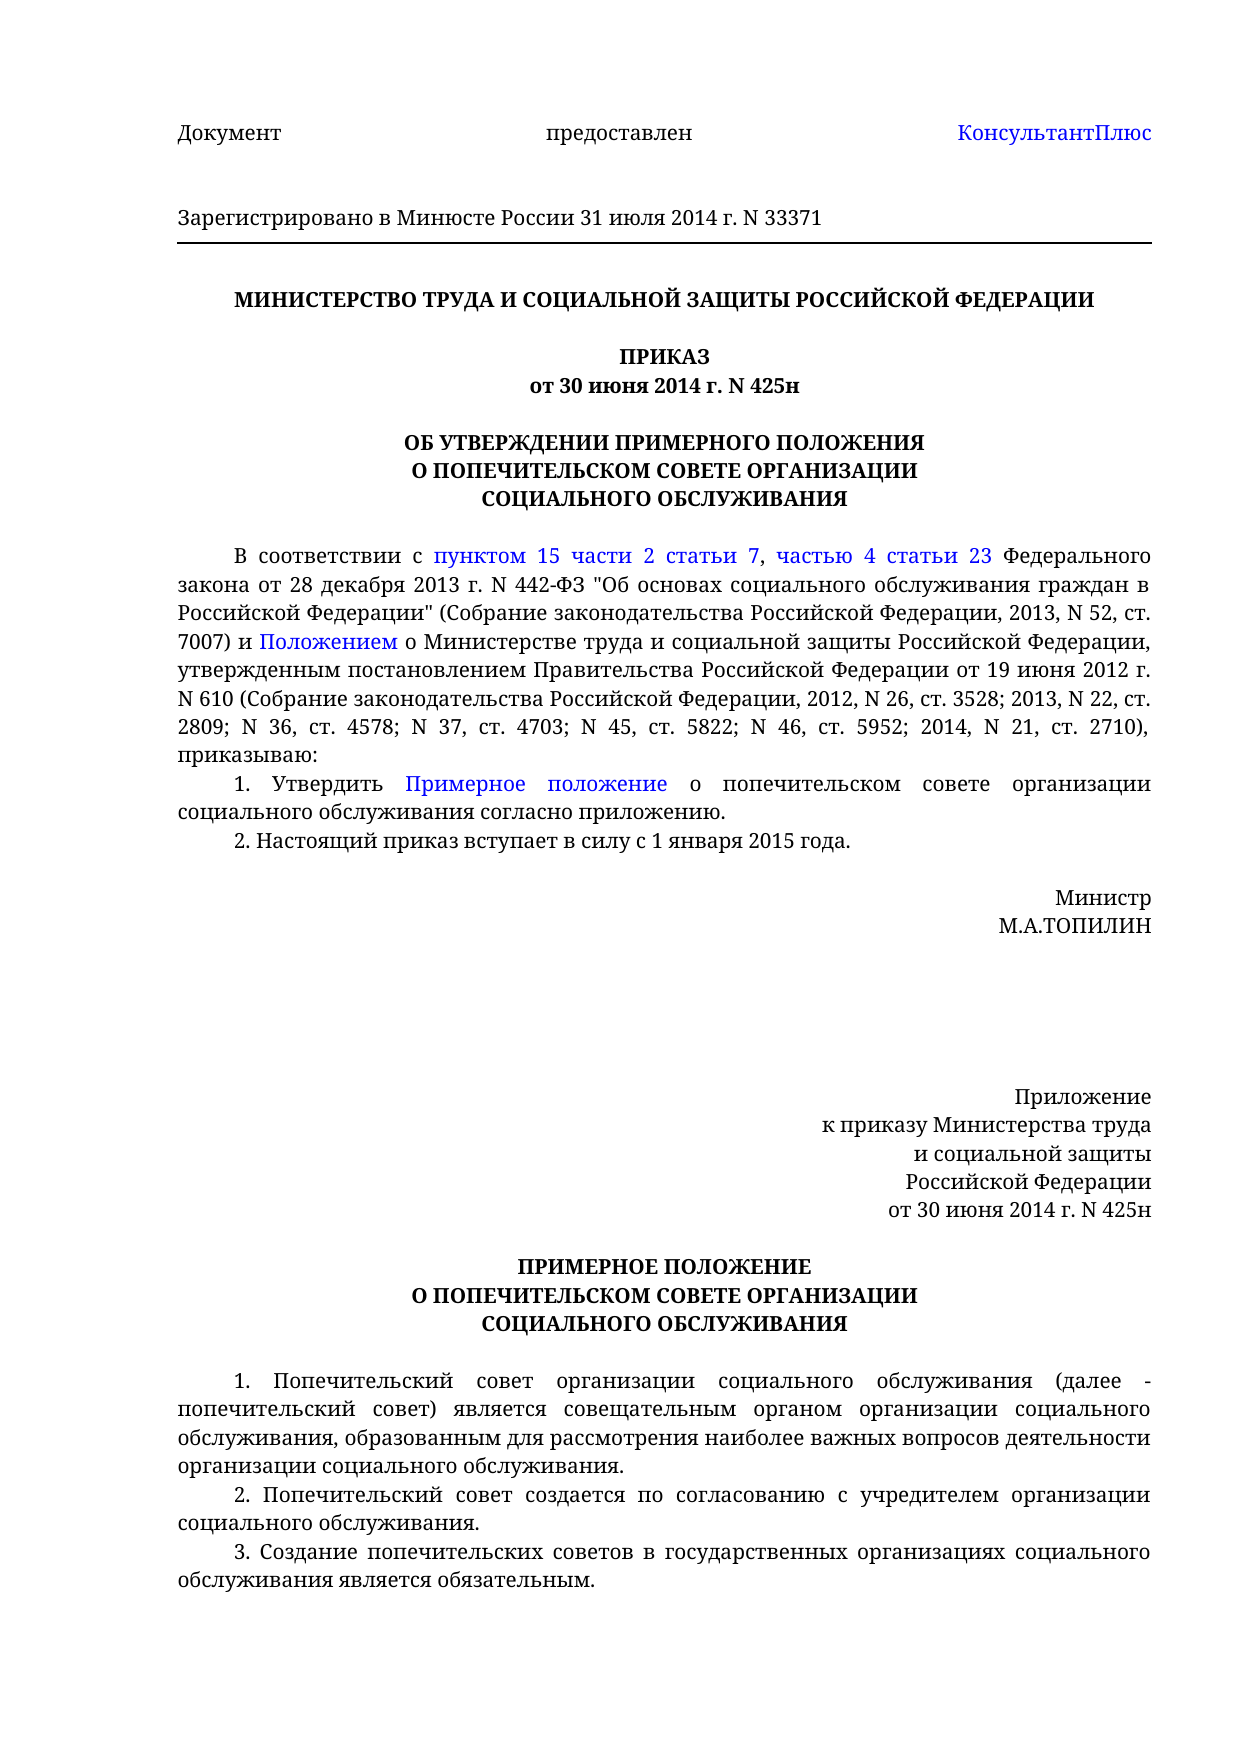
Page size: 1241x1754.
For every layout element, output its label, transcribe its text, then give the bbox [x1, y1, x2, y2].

text от 30 июня 2014 г. N 425н [177, 1196, 1152, 1224]
text Министр [177, 883, 1152, 911]
text М.А.ТОПИЛИН [177, 911, 1152, 939]
text ПРИМЕРНОЕ ПОЛОЖЕНИЕ [177, 1252, 1152, 1281]
text Приложение [177, 1082, 1152, 1110]
text 1. Попечительский совет организации социального обслуживания (далее - попечительский совет) является совещательным органом организации социального обслуживания, образованным для рассмотрения наиболее важных вопросов деятельности организации социального обслуживания. [177, 1366, 1152, 1480]
text В соответствии с пунктом 15 части 2 статьи 7, частью 4 статьи 23 Федерального закона от 28 декабря 2013 г. N 442-ФЗ "Об основах социального обслуживания граждан в Российской Федерации" (Собрание законодательства Российской Федерации, 2013, N 52, ст. 7007) и Положением о Министерстве труда и социальной защиты Российской Федерации, утвержденным постановлением Правительства Российской Федерации от 19 июня 2012 г. N 610 (Собрание законодательства Российской Федерации, 2012, N 26, ст. 3528; 2013, N 22, ст. 2809; N 36, ст. 4578; N 37, ст. 4703; N 45, ст. 5822; N 46, ст. 5952; 2014, N 21, ст. 2710), приказываю: [177, 541, 1152, 769]
text МИНИСТЕРСТВО ТРУДА И СОЦИАЛЬНОЙ ЗАЩИТЫ РОССИЙСКОЙ ФЕДЕРАЦИИ [177, 286, 1152, 314]
text и социальной защиты [177, 1139, 1152, 1167]
text 2. Попечительский совет создается по согласованию с учредителем организации социального обслуживания. [177, 1480, 1152, 1537]
text Зарегистрировано в Минюсте России 31 июля 2014 г. N 33371 [177, 203, 1152, 232]
text от 30 июня 2014 г. N 425н [177, 371, 1152, 399]
text Российской Федерации [177, 1167, 1152, 1196]
text ОБ УТВЕРЖДЕНИИ ПРИМЕРНОГО ПОЛОЖЕНИЯ [177, 428, 1152, 456]
text О ПОПЕЧИТЕЛЬСКОМ СОВЕТЕ ОРГАНИЗАЦИИ [177, 456, 1152, 484]
text О ПОПЕЧИТЕЛЬСКОМ СОВЕТЕ ОРГАНИЗАЦИИ [177, 1281, 1152, 1309]
text 1. Утвердить Примерное положение о попечительском совете организации социального обслуживания согласно приложению. [177, 769, 1152, 826]
text 2. Настоящий приказ вступает в силу с 1 января 2015 года. [177, 826, 1152, 854]
text к приказу Министерства труда [177, 1110, 1152, 1139]
text Документ предоставлен КонсультантПлюс [177, 118, 1152, 175]
text ПРИКАЗ [177, 342, 1152, 371]
text СОЦИАЛЬНОГО ОБСЛУЖИВАНИЯ [177, 484, 1152, 513]
text 3. Создание попечительских советов в государственных организациях социального обслуживания является обязательным. [177, 1537, 1152, 1594]
text СОЦИАЛЬНОГО ОБСЛУЖИВАНИЯ [177, 1309, 1152, 1338]
